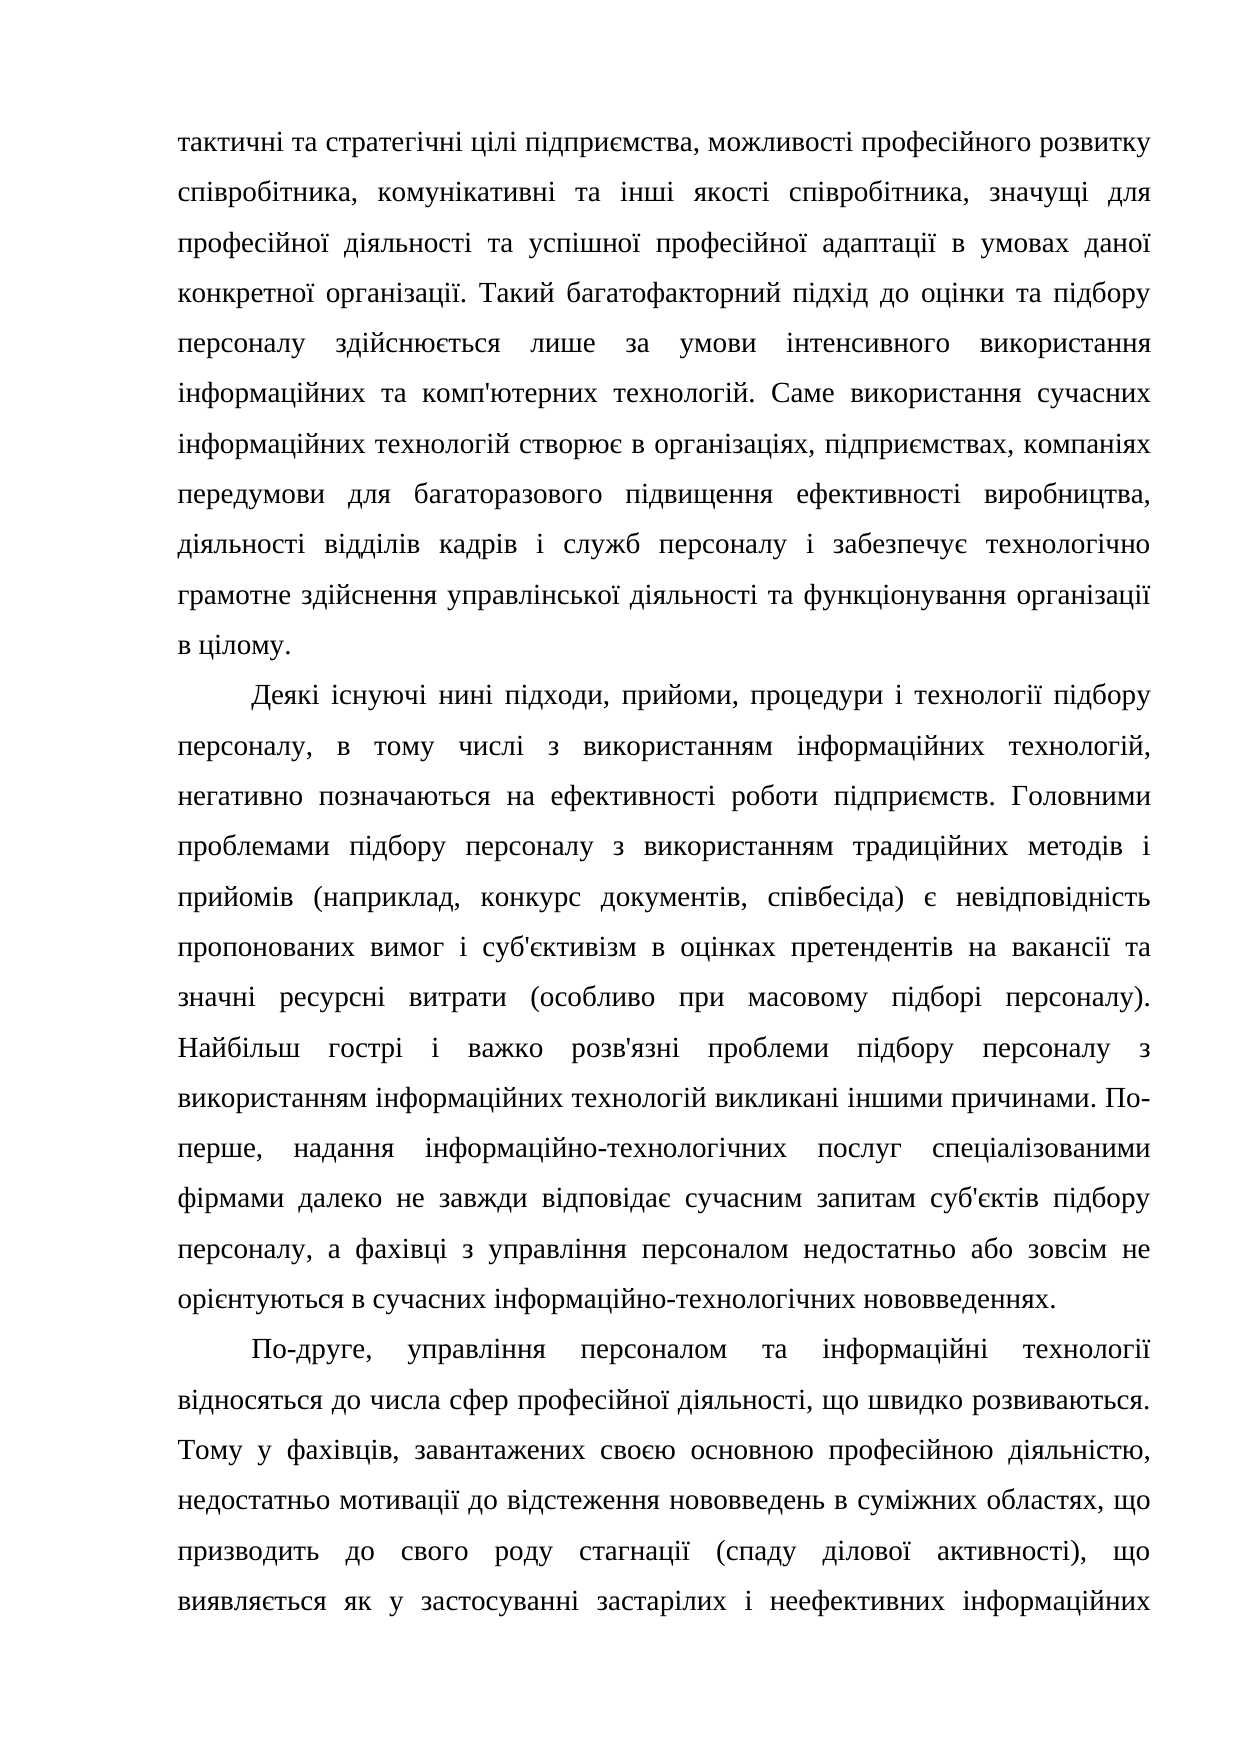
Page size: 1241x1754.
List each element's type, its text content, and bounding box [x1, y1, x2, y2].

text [177, 124, 1152, 661]
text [177, 1332, 1152, 1617]
text Деякі існуючі нині підходи, прийоми, процедури і технології підбору персоналу, в тому числі з використанням інформаційних технологій, негативно позначаються на ефективності роботи підприємств. Головними проблемами підбору персоналу з використанням традиційних методів і прийомів (наприклад, конкурс документів, співбесіда) є невідповідність пропонованих вимог і суб'єктивізм в оцінках претендентів на вакансії та значні ресурсні витрати (особливо при масовому підборі персоналу). Найбільш гострі і важко розв'язні проблеми підбору персоналу з використанням інформаційних технологій викликані іншими причинами. По-перше, надання інформаційно-технологічних послуг спеціалізованими фірмами далеко не завжди відповідає сучасним запитам суб'єктів підбору персоналу, а фахівці з управління персоналом недостатньо або зовсім не орієнтуються в сучасних інформаційно-технологічних нововведеннях. [177, 677, 1152, 1315]
